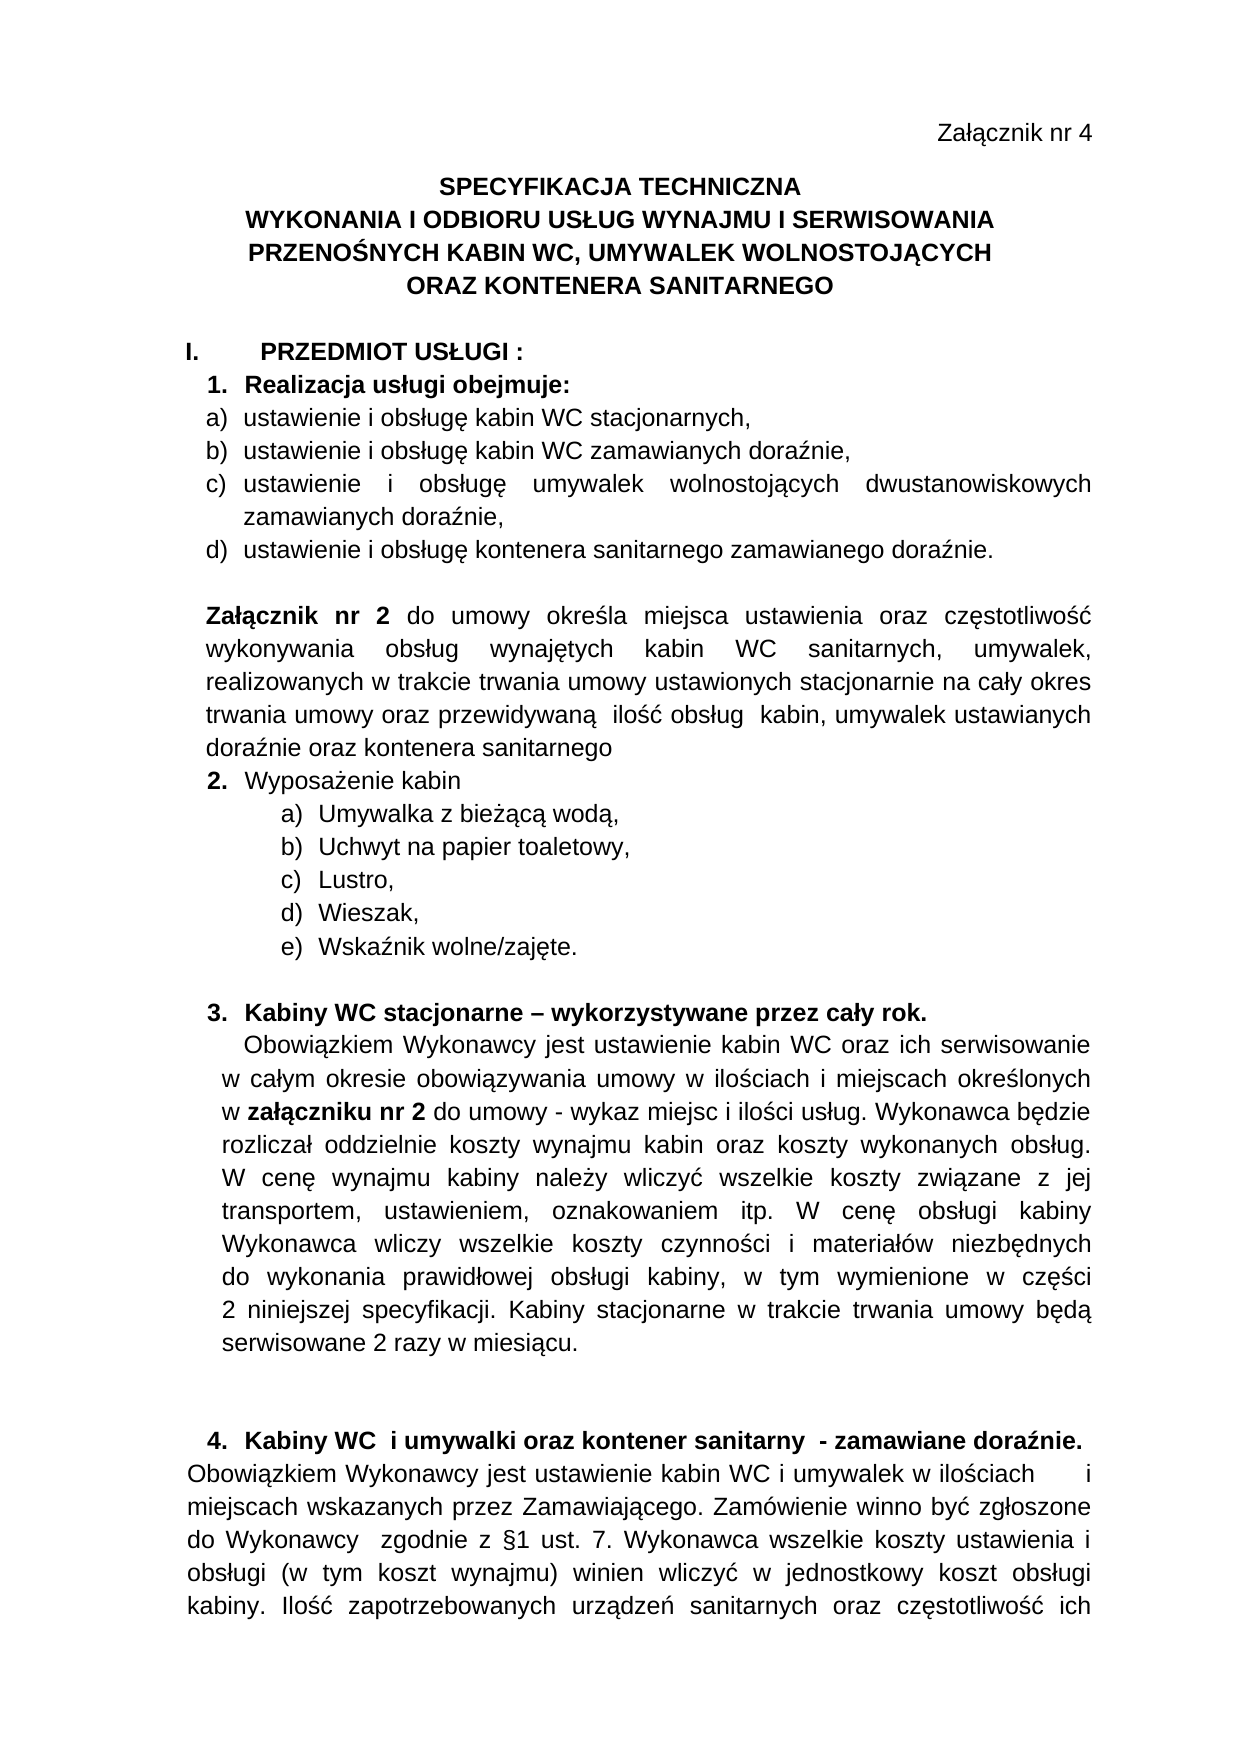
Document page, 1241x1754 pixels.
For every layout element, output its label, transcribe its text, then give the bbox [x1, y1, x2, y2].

list ustawienie i obsługę kontenera sanitarnego zamawianego doraźnie. [206, 535, 1092, 564]
list Realizacja usługi obejmuje: [207, 370, 1092, 399]
text Załącznik nr 4 [148, 118, 1092, 147]
list Lustro, [281, 865, 1092, 894]
list Kabiny WC i umywalki oraz kontener sanitarny - zamawiane doraźnie. [207, 1426, 1092, 1455]
list PRZEDMIOT USŁUGI : [185, 337, 1092, 366]
list Wyposażenie kabin [207, 766, 1092, 795]
text Załącznik nr 2 do umowy określa miejsca ustawienia oraz częstotliwość wykonywania obsług wynajętych kabin WC sanitarnych, umywalek, realizowanych w trakcie trwania umowy ustawionych stacjonarnie na cały okres trwania umowy oraz przewidywaną ilość obsług kabin, umywalek ustawianych doraźnie oraz kontenera sanitarnego [206, 601, 1092, 762]
list ustawienie i obsługę kabin WC stacjonarnych, [206, 403, 1092, 432]
text WYKONANIA I ODBIORU USŁUG WYNAJMU I SERWISOWANIA [148, 205, 1092, 234]
list Kabiny WC stacjonarne – wykorzystywane przez cały rok. [207, 997, 1092, 1026]
list Wieszak, [281, 898, 1092, 927]
list Uchwyt na papier toaletowy, [281, 832, 1092, 861]
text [187, 1459, 1092, 1620]
list Umywalka z bieżącą wodą, [281, 799, 1092, 828]
list ustawienie i obsługę kabin WC zamawianych doraźnie, [206, 436, 1092, 465]
text PRZENOŚNYCH KABIN WC, UMYWALEK WOLNOSTOJĄCYCH [148, 238, 1092, 267]
text ORAZ KONTENERA SANITARNEGO [148, 271, 1092, 300]
text SPECYFIKACJA TECHNICZNA [148, 172, 1092, 201]
list ustawienie i obsługę umywalek wolnostojących dwustanowiskowych zamawianych doraźnie, [206, 469, 1092, 531]
list Wskaźnik wolne/zajęte. [281, 931, 1092, 960]
text Obowiązkiem Wykonawcy jest ustawienie kabin WC oraz ich serwisowanie w całym okresie obowiązywania umowy w ilościach i miejscach określonych w załączniku nr 2 do umowy - wykaz miejsc i ilości usług. Wykonawca będzie rozliczał oddzielnie koszty wynajmu kabin oraz koszty wykonanych obsług. W cenę wynajmu kabiny należy wliczyć wszelkie koszty związane z jej transportem, ustawieniem, oznakowaniem itp. W cenę obsługi kabiny Wykonawca wliczy wszelkie koszty czynności i materiałów niezbędnych do wykonania prawidłowej obsługi kabiny, w tym wymienione w części 2 niniejszej specyfikacji. Kabiny stacjonarne w trakcie trwania umowy będą serwisowane 2 razy w miesiącu. [168, 1031, 1092, 1356]
